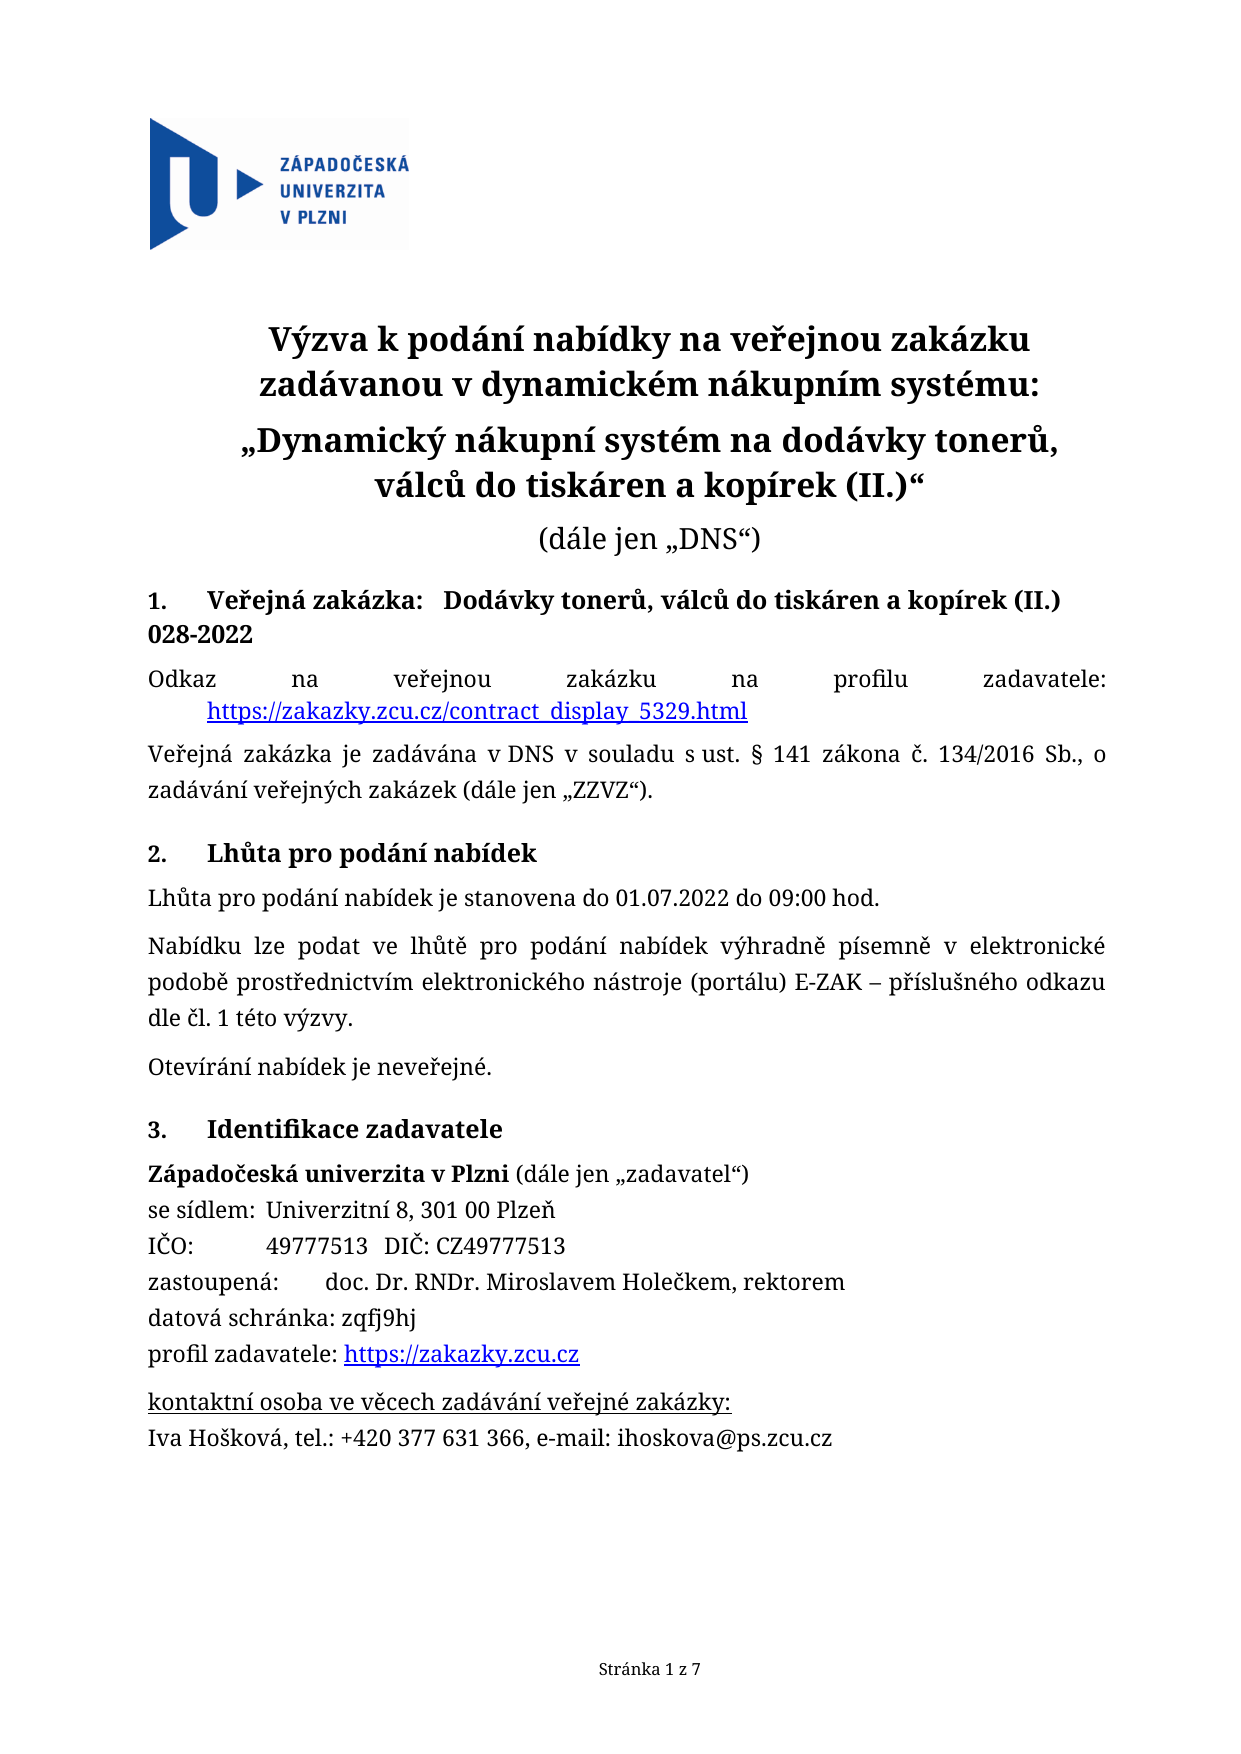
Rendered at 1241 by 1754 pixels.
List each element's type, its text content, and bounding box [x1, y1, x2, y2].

text kontaktní osoba ve věcech zadávání veřejné zakázky: [148, 1386, 1107, 1417]
text Výzva k podání nabídky na veřejnou zakázku zadávanou v dynamickém nákupním systému: [192, 316, 1107, 406]
text profil zadavatele: https://zakazky.zcu.cz [148, 1338, 1107, 1369]
subtitle Veřejná zakázka: Dodávky tonerů, válců do tiskáren a kopírek (II.) 028-2022 [148, 583, 1107, 651]
text Iva Hošková, tel.: +420 377 631 366, e-mail: ihoskova@ps.zcu.cz [148, 1422, 1107, 1453]
subtitle Identifikace zadavatele [148, 1112, 1107, 1146]
text datová schránka: zqfj9hj [148, 1302, 1107, 1333]
text Otevírání nabídek je neveřejné. [148, 1051, 1107, 1082]
text (dále jen „DNS“) [192, 518, 1107, 558]
text Nabídku lze podat ve lhůtě pro podání nabídek výhradně písemně v elektronické podobě prostřednictvím elektronického nástroje (portálu) E-ZAK – příslušného odkazu dle čl. 1 této výzvy. [148, 930, 1107, 1033]
text se sídlem: Univerzitní 8, 301 00 Plzeň [148, 1194, 1107, 1225]
text Veřejná zakázka je zadávána v DNS v souladu s ust. § 141 zákona č. 134/2016 Sb., o zadávání veřejných zakázek (dále jen „ZZVZ“). [148, 738, 1107, 806]
text „Dynamický nákupní systém na dodávky tonerů, válců do tiskáren a kopírek (II.)“ [192, 417, 1107, 508]
text Západočeská univerzita v Plzni (dále jen „zadavatel“) [148, 1158, 1107, 1189]
subtitle Lhůta pro podání nabídek [148, 835, 1107, 869]
text Odkaz na veřejnou zakázku na profilu zadavatele: https://zakazky.zcu.cz/contract_display_5329.html [148, 663, 1107, 726]
text IČO: 49777513 DIČ: CZ49777513 [148, 1230, 1107, 1261]
picture [150, 118, 409, 250]
text Lhůta pro podání nabídek je stanovena do 01.07.2022 do 09:00 hod. [148, 882, 1107, 913]
text zastoupená: doc. Dr. RNDr. Miroslavem Holečkem, rektorem [148, 1266, 1107, 1297]
